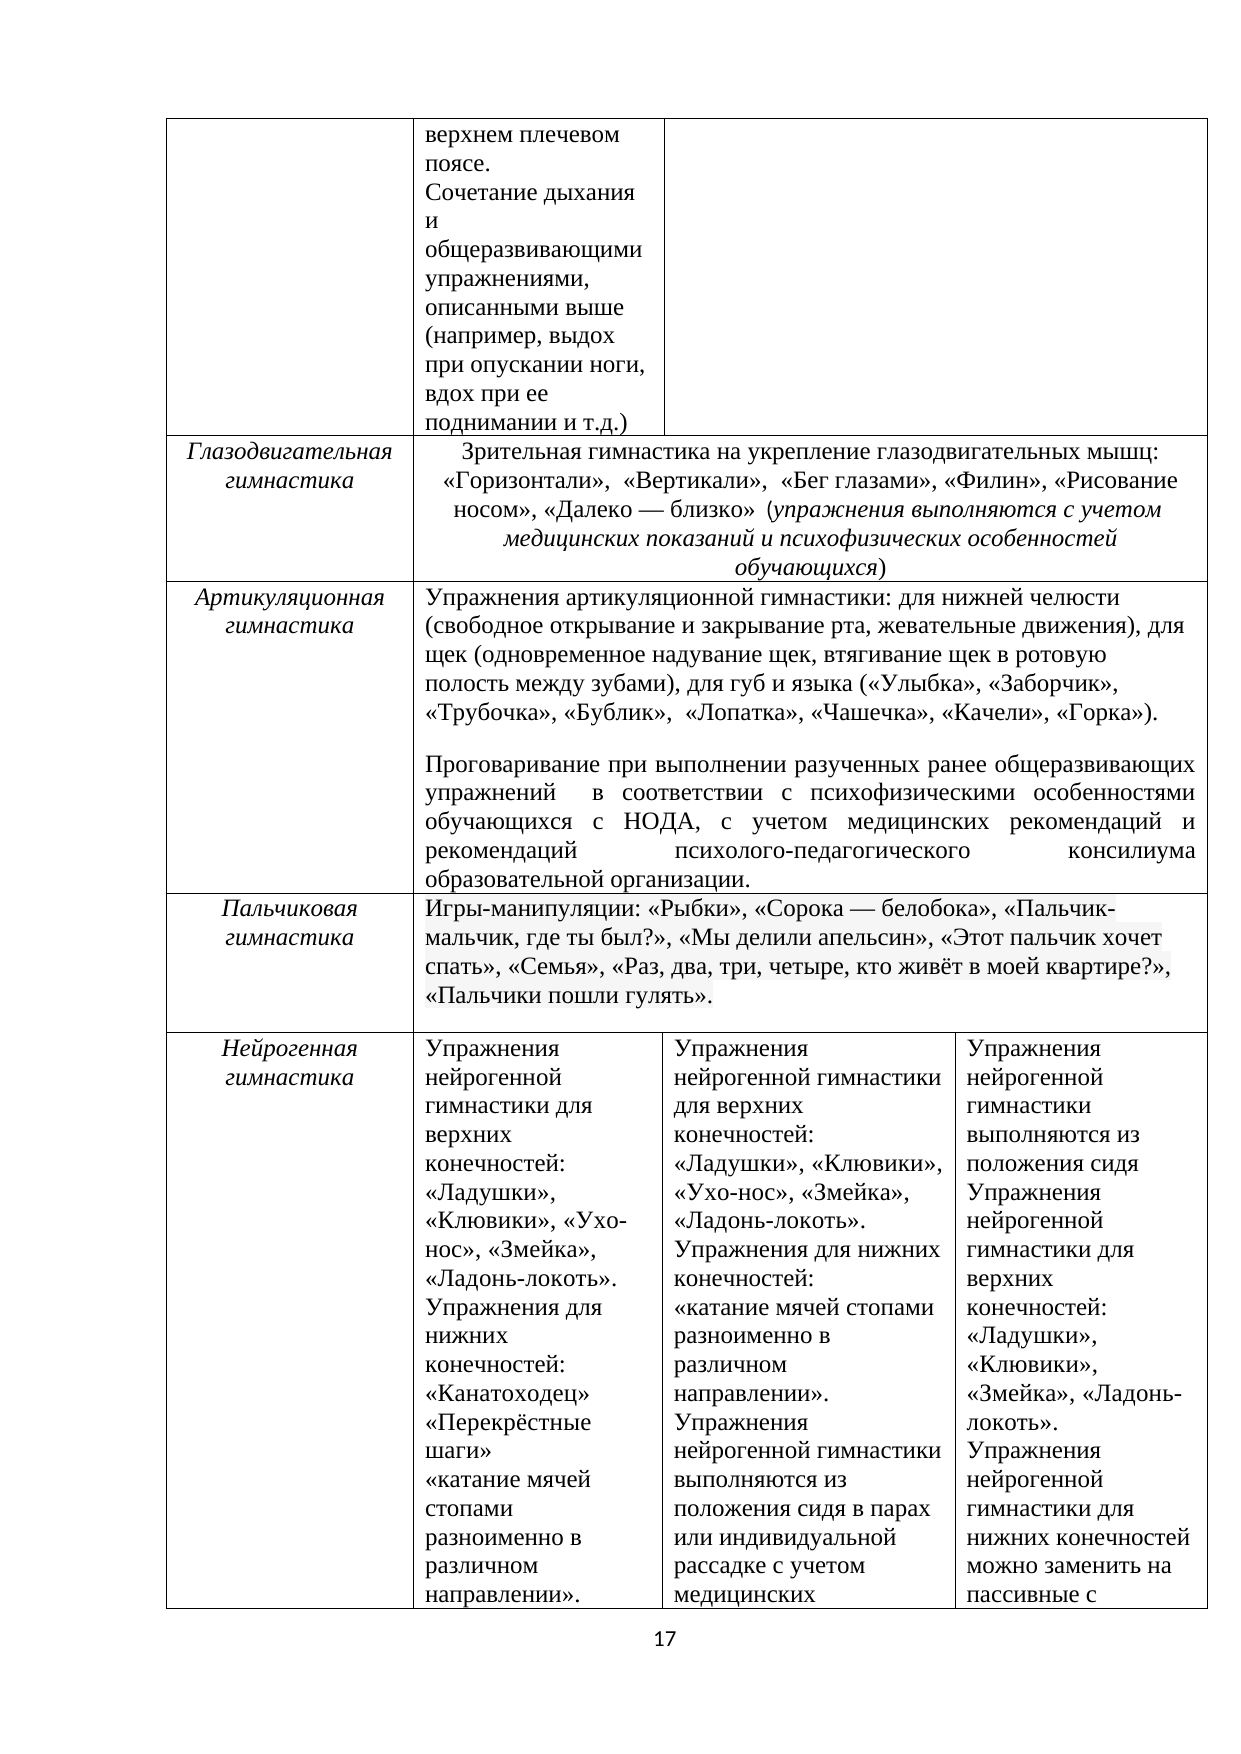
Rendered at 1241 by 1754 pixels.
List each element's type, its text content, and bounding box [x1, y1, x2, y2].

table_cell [665, 119, 1207, 435]
table_cell Глазодвигательная гимнастика [167, 436, 413, 581]
table_cell Зрительная гимнастика на укрепление глазодвигательных мышц: «Горизонтали», «Вертикали», «Бег глазами», «Филин», «Рисование носом», «Далеко ― близко» (упражнения выполняются с учетом медицинских показаний и психофизических особенностей обучающихся) [414, 436, 1207, 581]
table_cell Артикуляционная гимнастика [167, 582, 413, 892]
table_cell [414, 119, 664, 435]
table_cell Пальчиковая гимнастика [167, 894, 413, 1032]
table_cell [167, 119, 413, 435]
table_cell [167, 1033, 413, 1608]
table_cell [663, 1033, 955, 1608]
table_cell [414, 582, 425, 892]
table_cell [956, 1033, 1207, 1608]
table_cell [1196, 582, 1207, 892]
table_cell Игры-манипуляции: «Рыбки», «Сорока — белобока», «Пальчик-мальчик, где ты был?», «Мы делили апельсин», «Этот пальчик хочет спать», «Семья», «Раз, два, три, четыре, кто живёт в моей квартире?», «Пальчики пошли гулять». [414, 894, 1207, 1032]
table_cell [414, 1033, 662, 1608]
